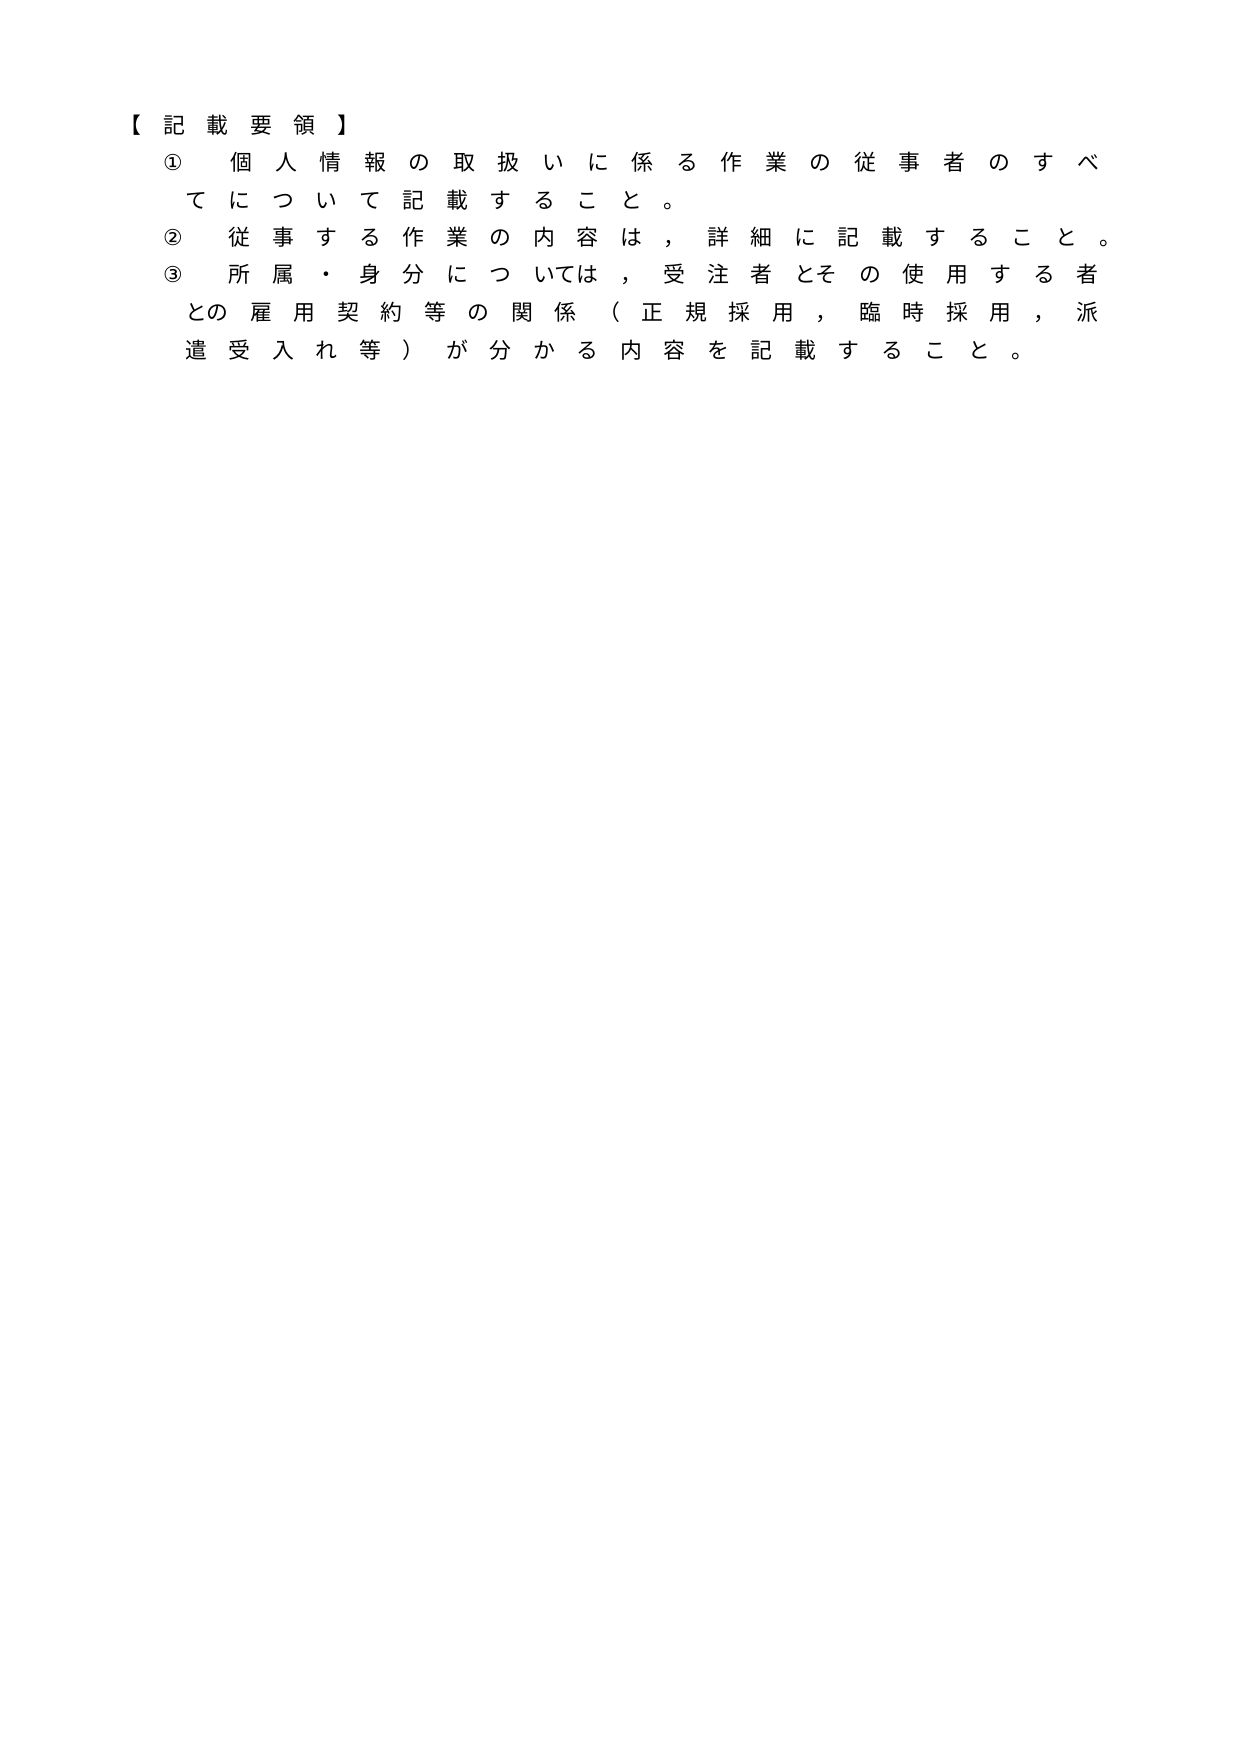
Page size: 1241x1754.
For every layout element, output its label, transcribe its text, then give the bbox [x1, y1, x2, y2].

text 【記載要領】 [119, 105, 1121, 142]
text ② 従事する作業の内容は，詳細に記載すること。 [141, 217, 1121, 255]
text ① 個人情報の取扱いに係る作業の従事者のすべてについて記載すること。 [141, 142, 1121, 217]
text ③ 所属・身分については，受注者とその使用する者との雇用契約等の関係（正規採用，臨時採用，派遣受入れ等）が分かる内容を記載すること。 [141, 255, 1121, 367]
